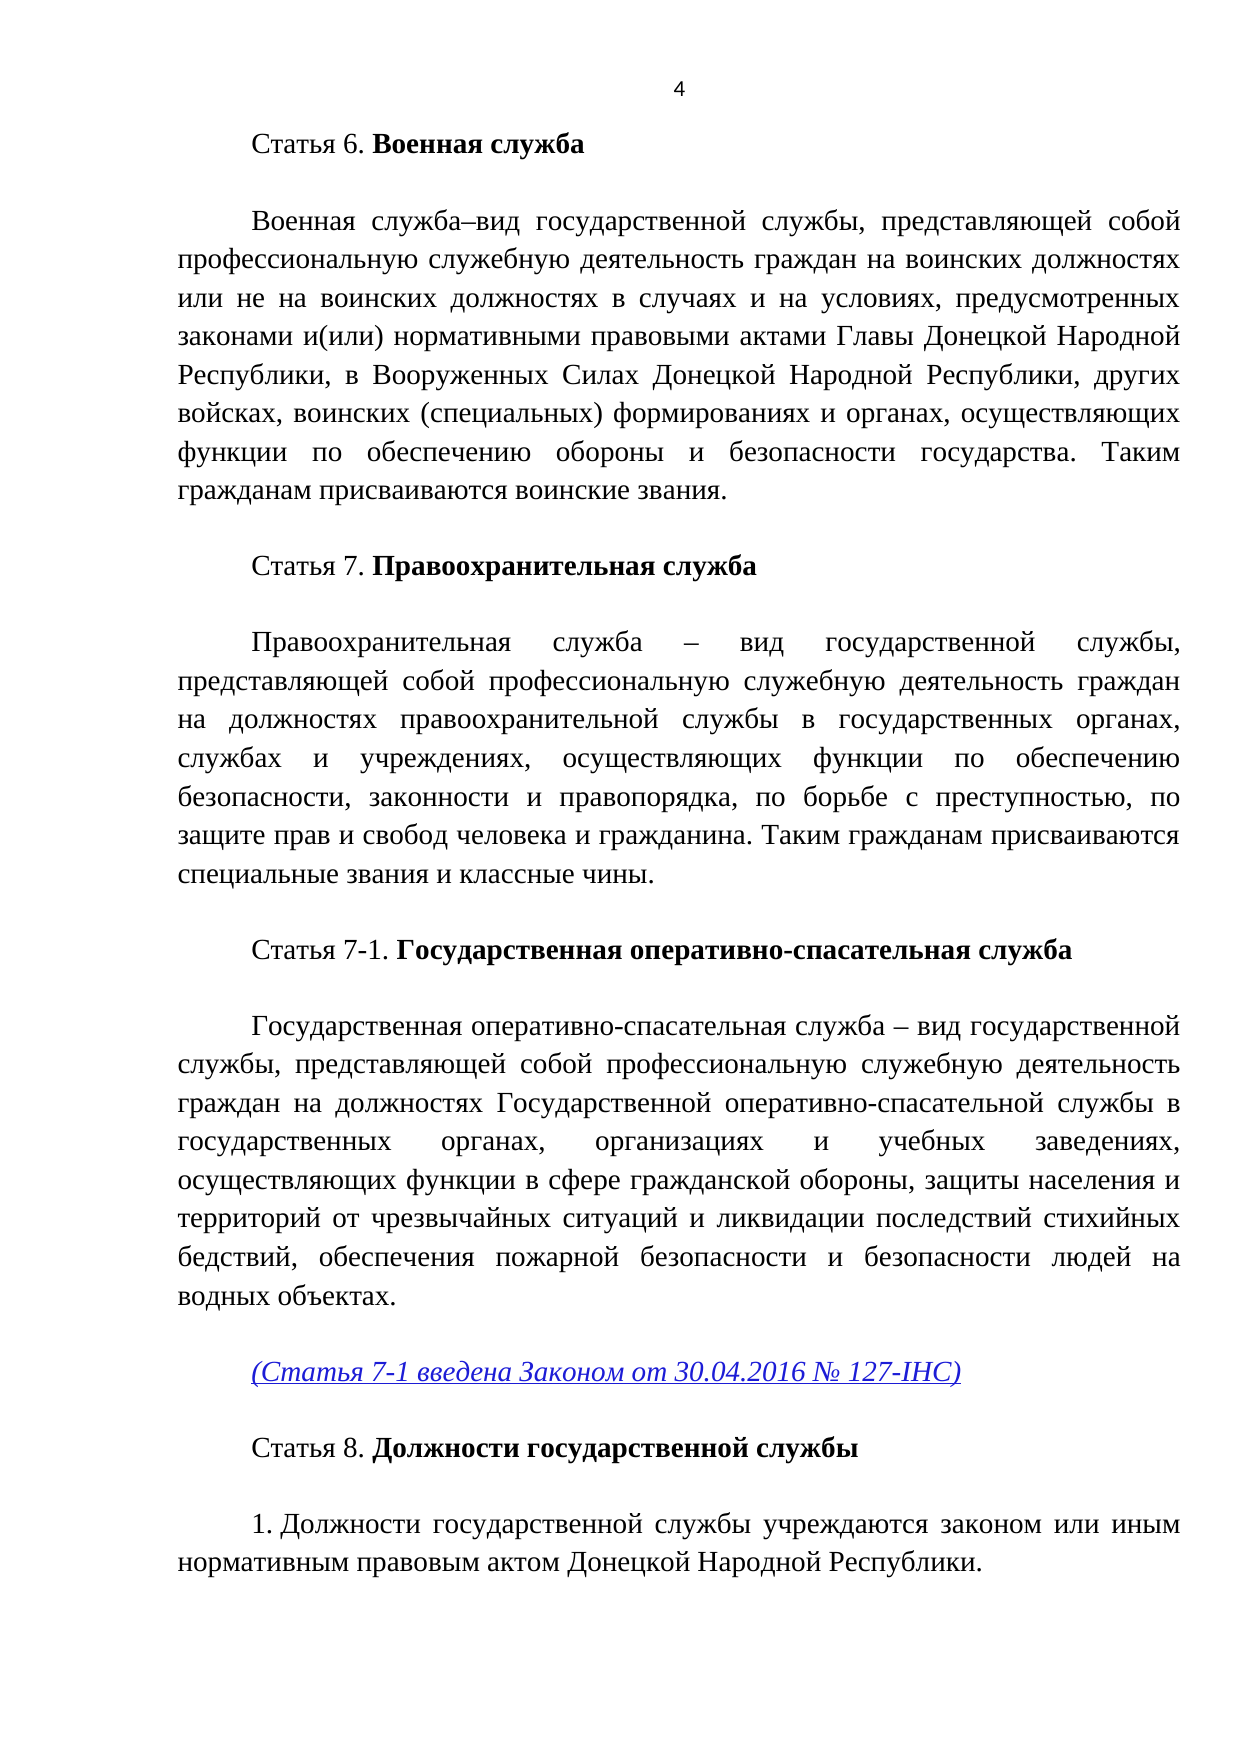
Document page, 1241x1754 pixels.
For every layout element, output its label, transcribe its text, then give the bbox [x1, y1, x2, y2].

text Военная служба–вид государственной службы, представляющей собой профессиональную служебную деятельность граждан на воинских должностях или не на воинских должностях в случаях и на условиях, предусмотренных законами и(или) нормативными правовыми актами Главы Донецкой Народной Республики, в Вооруженных Силах Донецкой Народной Республики, других войсках, воинских (специальных) формированиях и органах, осуществляющих функции по обеспечению обороны и безопасности государства. Таким гражданам присваиваются воинские звания. [177, 203, 1181, 506]
text Статья 7. Правоохранительная служба [177, 548, 1181, 582]
text (Статья 7-1 введена Законом от 30.04.2016 № 127-IНС) [177, 1354, 1181, 1387]
text Правоохранительная служба – вид государственной службы, представляющей собой профессиональную служебную деятельность граждан на должностях правоохранительной службы в государственных органах, службах и учреждениях, осуществляющих функции по обеспечению безопасности, законности и правопорядка, по борьбе с преступностью, по защите прав и свобод человека и гражданина. Таким гражданам присваиваются специальные звания и классные чины. [177, 624, 1181, 889]
text 1. Должности государственной службы учреждаются законом или иным нормативным правовым актом Донецкой Народной Республики. [177, 1506, 1181, 1578]
text Статья 8. Должности государственной службы [177, 1430, 1181, 1463]
text Статья 6. Военная служба [177, 127, 1181, 160]
text Государственная оперативно-спасательная служба – вид государственной службы, представляющей собой профессиональную служебную деятельность граждан на должностях Государственной оперативно-спасательной службы в государственных органах, организациях и учебных заведениях, осуществляющих функции в сфере гражданской обороны, защиты населения и территорий от чрезвычайных ситуаций и ликвидации последствий стихийных бедствий, обеспечения пожарной безопасности и безопасности людей на водных объектах. [177, 1008, 1181, 1311]
text Статья 7-1. Государственная оперативно-спасательная служба [177, 932, 1181, 965]
